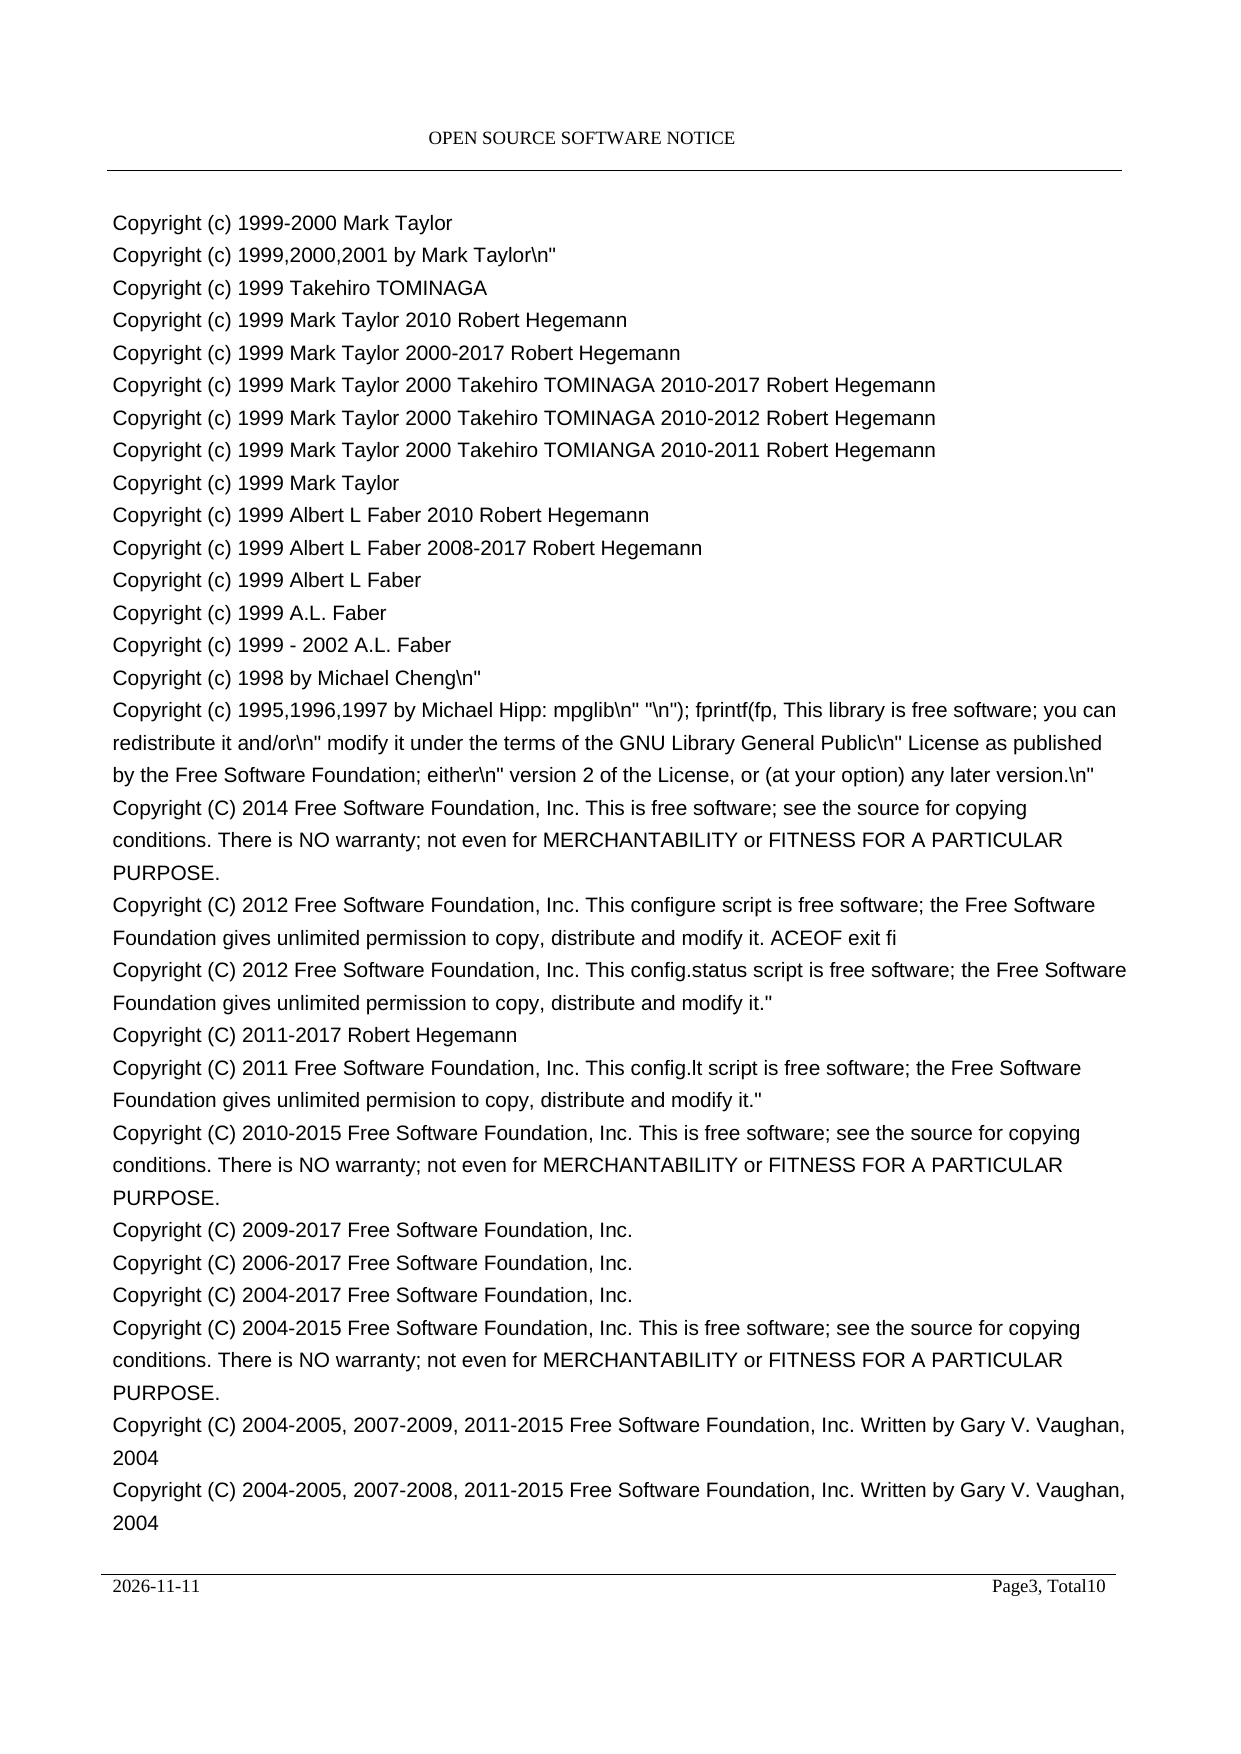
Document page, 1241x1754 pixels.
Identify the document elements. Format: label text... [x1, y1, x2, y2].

text Copyright (C) 2012 Free Software Foundation, Inc. This config.status script is free software; the Free Software Foundation gives unlimited permission to copy, distribute and modify it." [112, 954, 1128, 1019]
text Copyright (C) 2009-2017 Free Software Foundation, Inc. [112, 1214, 1128, 1246]
text Copyright (C) 2011-2017 Robert Hegemann [112, 1019, 1128, 1051]
text Copyright (C) 2004-2015 Free Software Foundation, Inc. This is free software; see the source for copying conditions. There is NO warranty; not even for MERCHANTABILITY or FITNESS FOR A PARTICULAR PURPOSE. [112, 1311, 1128, 1409]
text Copyright (c) 1999 Mark Taylor 2000 Takehiro TOMIANGA 2010-2011 Robert Hegemann [112, 434, 1128, 466]
text Copyright (c) 1999 Mark Taylor [112, 466, 1128, 499]
text Copyright (C) 2004-2017 Free Software Foundation, Inc. [112, 1279, 1128, 1311]
text Copyright (c) 1999-2000 Mark Taylor [112, 206, 1128, 239]
text Copyright (c) 1999 Albert L Faber 2008-2017 Robert Hegemann [112, 531, 1128, 564]
text Copyright (c) 1999 A.L. Faber [112, 596, 1128, 629]
text Copyright (C) 2006-2017 Free Software Foundation, Inc. [112, 1246, 1128, 1279]
text Copyright (c) 1999 Takehiro TOMINAGA [112, 271, 1128, 304]
text Copyright (C) 2014 Free Software Foundation, Inc. This is free software; see the source for copying conditions. There is NO warranty; not even for MERCHANTABILITY or FITNESS FOR A PARTICULAR PURPOSE. [112, 791, 1128, 889]
text Copyright (c) 1999 Mark Taylor 2000 Takehiro TOMINAGA 2010-2012 Robert Hegemann [112, 401, 1128, 434]
text Copyright (C) 2004-2005, 2007-2009, 2011-2015 Free Software Foundation, Inc. Written by Gary V. Vaughan, 2004 [112, 1409, 1128, 1474]
text Copyright (c) 1999 Mark Taylor 2000 Takehiro TOMINAGA 2010-2017 Robert Hegemann [112, 369, 1128, 401]
text Copyright (c) 1999 Albert L Faber 2010 Robert Hegemann [112, 499, 1128, 531]
text Copyright (c) 1995,1996,1997 by Michael Hipp: mpglib\n" "\n"); fprintf(fp, This library is free software; you can redistribute it and/or\n" modify it under the terms of the GNU Library General Public\n" License as published by the Free Software Foundation; either\n" version 2 of the License, or (at your option) any later version.\n" [112, 694, 1128, 791]
text Copyright (c) 1999 Albert L Faber [112, 564, 1128, 596]
text Copyright (c) 1999 - 2002 A.L. Faber [112, 629, 1128, 661]
text Copyright (c) 1999,2000,2001 by Mark Taylor\n" [112, 239, 1128, 271]
text Copyright (c) 1999 Mark Taylor 2010 Robert Hegemann [112, 304, 1128, 336]
text Copyright (C) 2004-2005, 2007-2008, 2011-2015 Free Software Foundation, Inc. Written by Gary V. Vaughan, 2004 [112, 1474, 1128, 1539]
text Copyright (c) 1998 by Michael Cheng\n" [112, 661, 1128, 694]
text Copyright (C) 2011 Free Software Foundation, Inc. This config.lt script is free software; the Free Software Foundation gives unlimited permision to copy, distribute and modify it." [112, 1051, 1128, 1116]
text Copyright (C) 2010-2015 Free Software Foundation, Inc. This is free software; see the source for copying conditions. There is NO warranty; not even for MERCHANTABILITY or FITNESS FOR A PARTICULAR PURPOSE. [112, 1116, 1128, 1214]
text Copyright (c) 1999 Mark Taylor 2000-2017 Robert Hegemann [112, 336, 1128, 369]
text Copyright (C) 2012 Free Software Foundation, Inc. This configure script is free software; the Free Software Foundation gives unlimited permission to copy, distribute and modify it. ACEOF exit fi [112, 889, 1128, 954]
